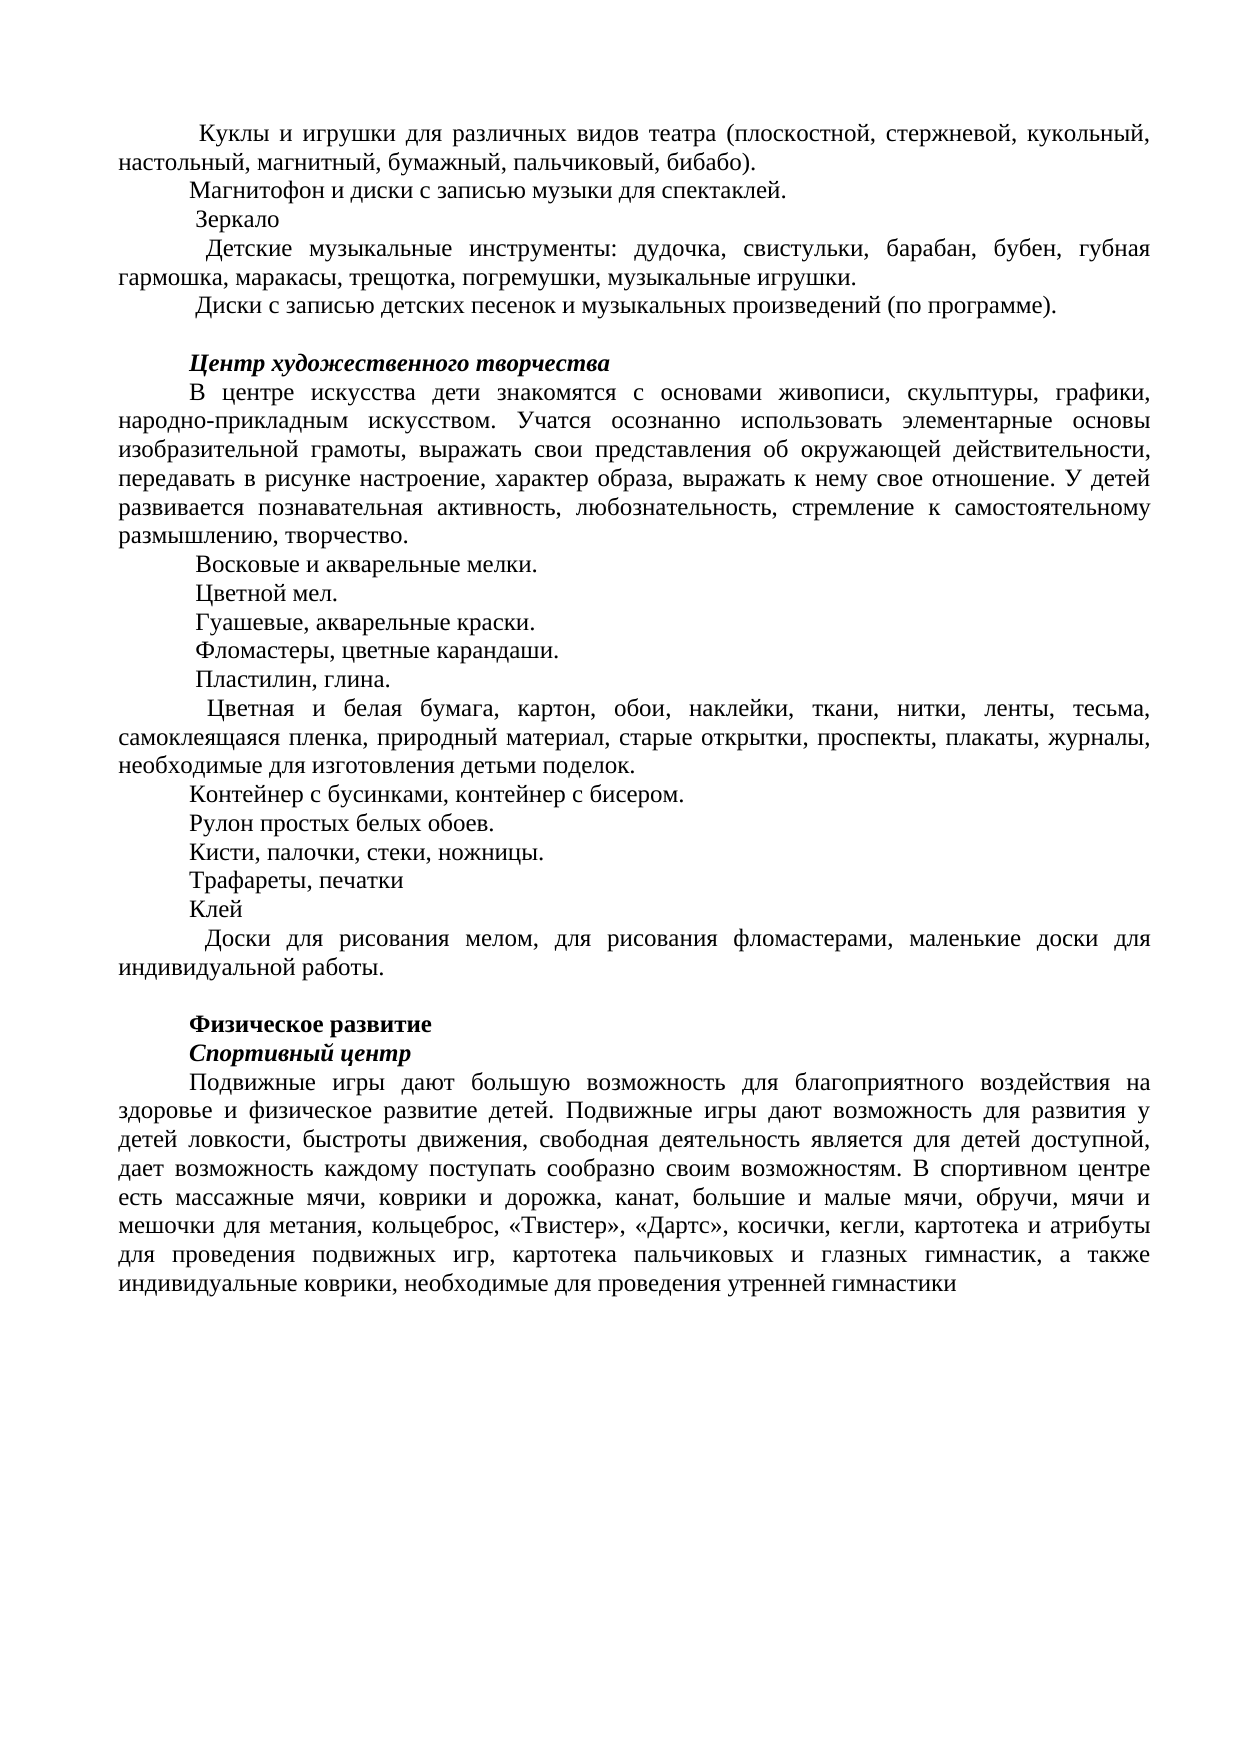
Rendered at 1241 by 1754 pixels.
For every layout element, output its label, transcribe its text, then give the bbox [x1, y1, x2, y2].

text Пластилин, глина. [118, 664, 1152, 693]
text Диски с записью детских песенок и музыкальных произведений (по программе). [118, 291, 1152, 319]
text Физическое развитие [118, 1009, 1152, 1038]
text Цветная и белая бумага, картон, обои, наклейки, ткани, нитки, ленты, тесьма, самоклеящаяся пленка, природный материал, старые открытки, проспекты, плакаты, журналы, необходимые для изготовления детьми поделок. [118, 693, 1152, 779]
text Клей [118, 894, 1152, 923]
text Трафареты, печатки [118, 866, 1152, 894]
text Куклы и игрушки для различных видов театра (плоскостной, стержневой, кукольный, настольный, магнитный, бумажный, пальчиковый, бибабо). [118, 118, 1152, 176]
text Подвижные игры дают большую возможность для благоприятного воздействия на здоровье и физическое развитие детей. Подвижные игры дают возможность для развития у детей ловкости, быстроты движения, свободная деятельность является для детей доступной, дает возможность каждому поступать сообразно своим возможностям. В спортивном центре есть массажные мячи, коврики и дорожка, канат, большие и малые мячи, обручи, мячи и мешочки для метания, кольцеброс, «Твистер», «Дартс», косички, кегли, картотека и атрибуты для проведения подвижных игр, картотека пальчиковых и глазных гимнастик, а также индивидуальные коврики, необходимые для проведения утренней гимнастики [118, 1067, 1152, 1297]
text Рулон простых белых обоев. [118, 808, 1152, 837]
text Кисти, палочки, стеки, ножницы. [118, 837, 1152, 866]
text Зеркало [118, 204, 1152, 233]
text Центр художественного творчества [118, 348, 1152, 377]
text Спортивный центр [118, 1038, 1152, 1067]
text Фломастеры, цветные карандаши. [118, 636, 1152, 664]
text Магнитофон и диски с записью музыки для спектаклей. [118, 176, 1152, 204]
text В центре искусства дети знакомятся с основами живописи, скульптуры, графики, народно-прикладным искусством. Учатся осознанно использовать элементарные основы изобразительной грамоты, выражать свои представления об окружающей действительности, передавать в рисунке настроение, характер образа, выражать к нему свое отношение. У детей развивается познавательная активность, любознательность, стремление к самостоятельному размышлению, творчество. [118, 377, 1152, 549]
text Цветной мел. [118, 578, 1152, 607]
text Восковые и акварельные мелки. [118, 549, 1152, 578]
text Гуашевые, акварельные краски. [118, 607, 1152, 636]
text Доски для рисования мелом, для рисования фломастерами, маленькие доски для индивидуальной работы. [118, 923, 1152, 981]
text Контейнер с бусинками, контейнер с бисером. [118, 779, 1152, 808]
text Детские музыкальные инструменты: дудочка, свистульки, барабан, бубен, губная гармошка, маракасы, трещотка, погремушки, музыкальные игрушки. [118, 233, 1152, 291]
